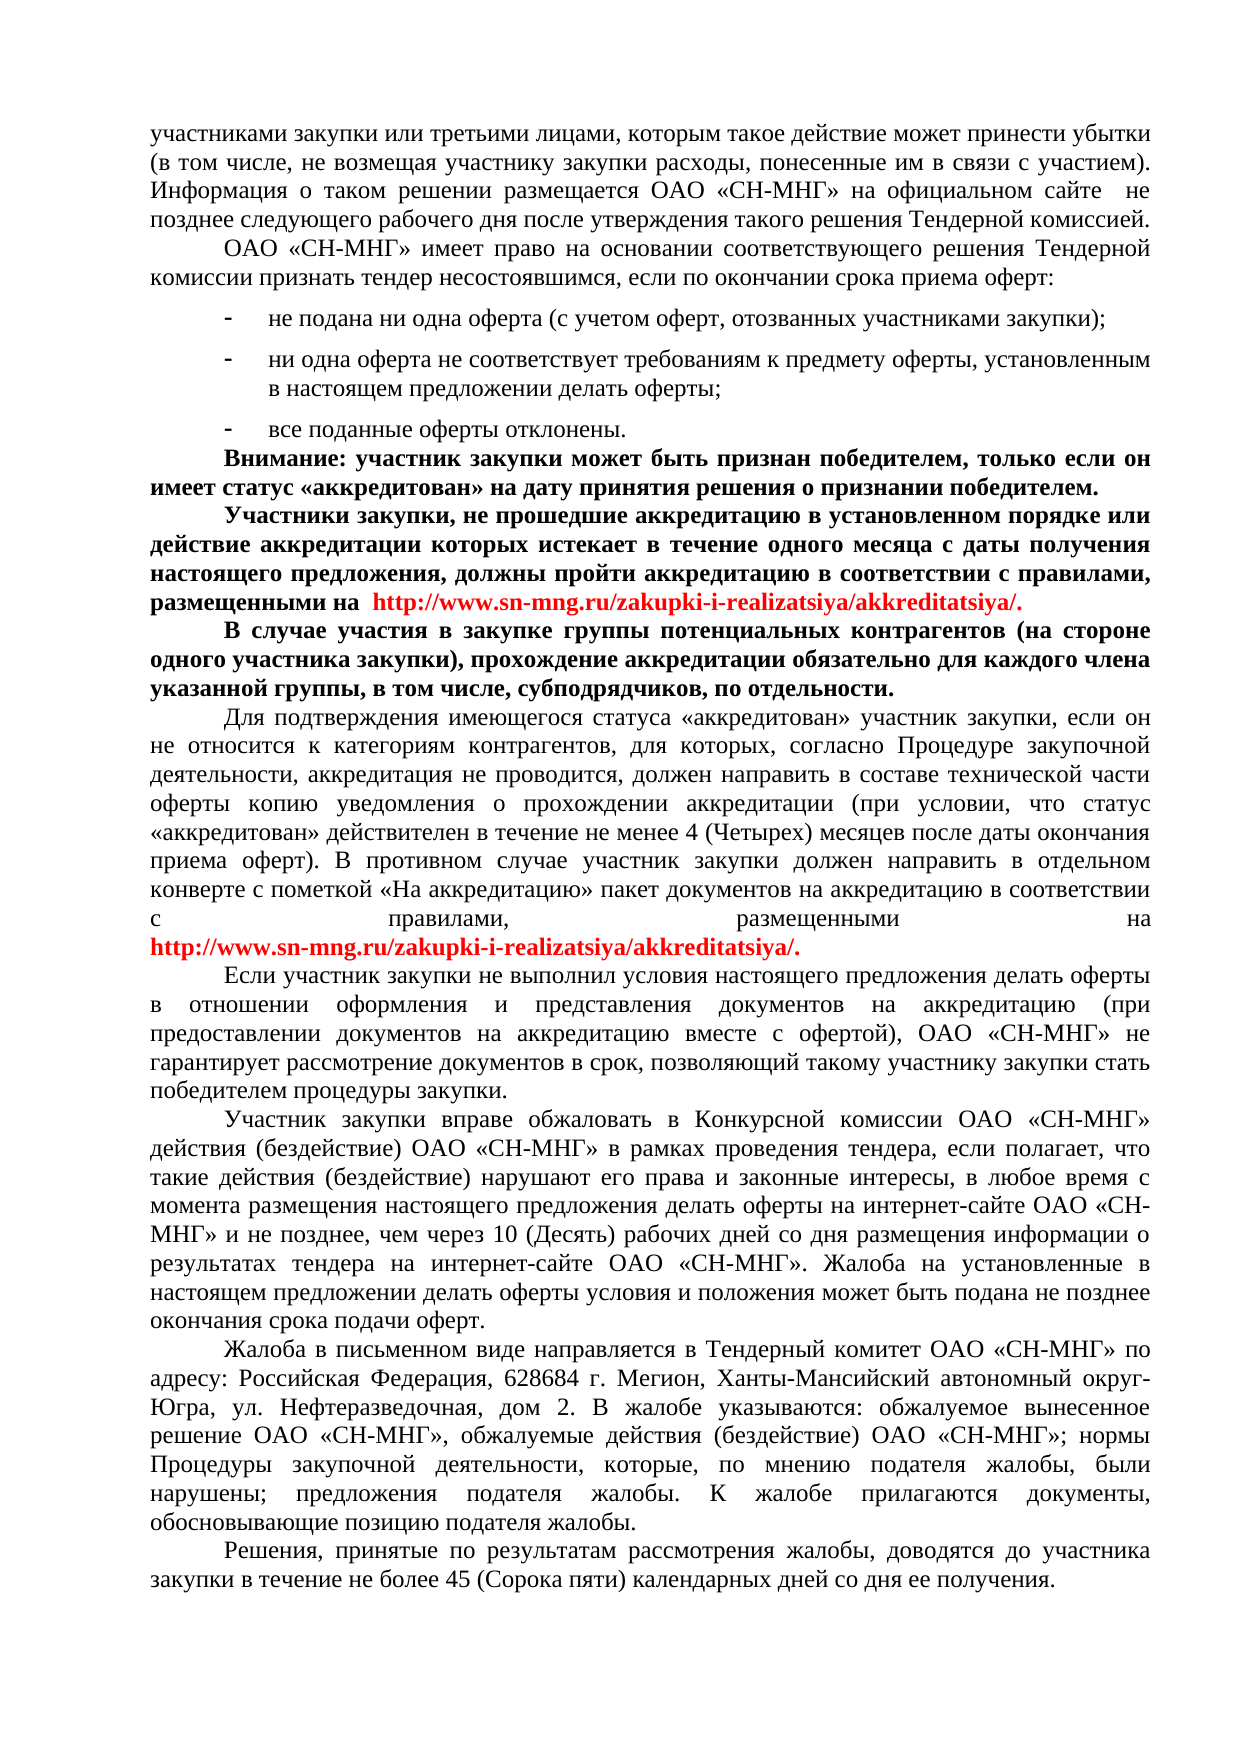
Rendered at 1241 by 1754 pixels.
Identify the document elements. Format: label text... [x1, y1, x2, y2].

list ни одна оферта не соответствует требованиям к предмету оферты, установленным в настоящем предложении делать оферты; [224, 344, 1152, 402]
text Участники закупки, не прошедшие аккредитацию в установленном порядке или действие аккредитации которых истекает в течение одного месяца с даты получения настоящего предложения, должны пройти аккредитацию в соответствии с правилами, размещенными на http://www.sn-mng.ru/zakupki-i-realizatsiya/akkreditatsiya/. [150, 501, 1152, 616]
text Участник закупки вправе обжаловать в Конкурсной комиссии ОАО «СН-МНГ» действия (бездействие) ОАО «СН-МНГ» в рамках проведения тендера, если полагает, что такие действия (бездействие) нарушают его права и законные интересы, в любое время с момента размещения настоящего предложения делать оферты на интернет-сайте ОАО «СН-МНГ» и не позднее, чем через 10 (Десять) рабочих дней со дня размещения информации о результатах тендера на интернет-сайте ОАО «СН-МНГ». Жалоба на установленные в настоящем предложении делать оферты условия и положения может быть подана не позднее окончания срока подачи оферт. [150, 1104, 1152, 1334]
text ОАО «СН-МНГ» имеет право на основании соответствующего решения Тендерной комиссии признать тендер несостоявшимся, если по окончании срока приема оферт: [150, 233, 1152, 291]
text Жалоба в письменном виде направляется в Тендерный комитет ОАО «СН-МНГ» по адресу: Российская Федерация, 628684 г. Мегион, Ханты-Мансийский автономный округ-Югра, ул. Нефтеразведочная, дом 2. В жалобе указываются: обжалуемое вынесенное решение ОАО «СН-МНГ», обжалуемые действия (бездействие) ОАО «СН-МНГ»; нормы Процедуры закупочной деятельности, которые, по мнению подателя жалобы, были нарушены; предложения подателя жалобы. К жалобе прилагаются документы, обосновывающие позицию подателя жалобы. [150, 1334, 1152, 1536]
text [150, 118, 1152, 233]
text Для подтверждения имеющегося статуса «аккредитован» участник закупки, если он не относится к категориям контрагентов, для которых, согласно Процедуре закупочной деятельности, аккредитация не проводится, должен направить в составе технической части оферты копию уведомления о прохождении аккредитации (при условии, что статус «аккредитован» действителен в течение не менее 4 (Четырех) месяцев после даты окончания приема оферт). В противном случае участник закупки должен направить в отдельном конверте с пометкой «На аккредитацию» пакет документов на аккредитацию в соответствии с правилами, размещенными на http://www.sn-mng.ru/zakupki-i-realizatsiya/akkreditatsiya/. [150, 702, 1152, 961]
text Решения, принятые по результатам рассмотрения жалобы, доводятся до участника закупки в течение не более 45 (Сорока пяти) календарных дней со дня ее получения. [150, 1536, 1152, 1593]
text Внимание: участник закупки может быть признан победителем, только если он имеет статус «аккредитован» на дату принятия решения о признании победителем. [150, 443, 1152, 501]
text В случае участия в закупке группы потенциальных контрагентов (на стороне одного участника закупки), прохождение аккредитации обязательно для каждого члена указанной группы, в том числе, субподрядчиков, по отдельности. [150, 616, 1152, 702]
list все поданные оферты отклонены. [224, 414, 1152, 443]
list не подана ни одна оферта (с учетом оферт, отозванных участниками закупки); [224, 303, 1152, 332]
text Если участник закупки не выполнил условия настоящего предложения делать оферты в отношении оформления и представления документов на аккредитацию (при предоставлении документов на аккредитацию вместе с офертой), ОАО «СН-МНГ» не гарантирует рассмотрение документов в срок, позволяющий такому участнику закупки стать победителем процедуры закупки. [150, 961, 1152, 1104]
